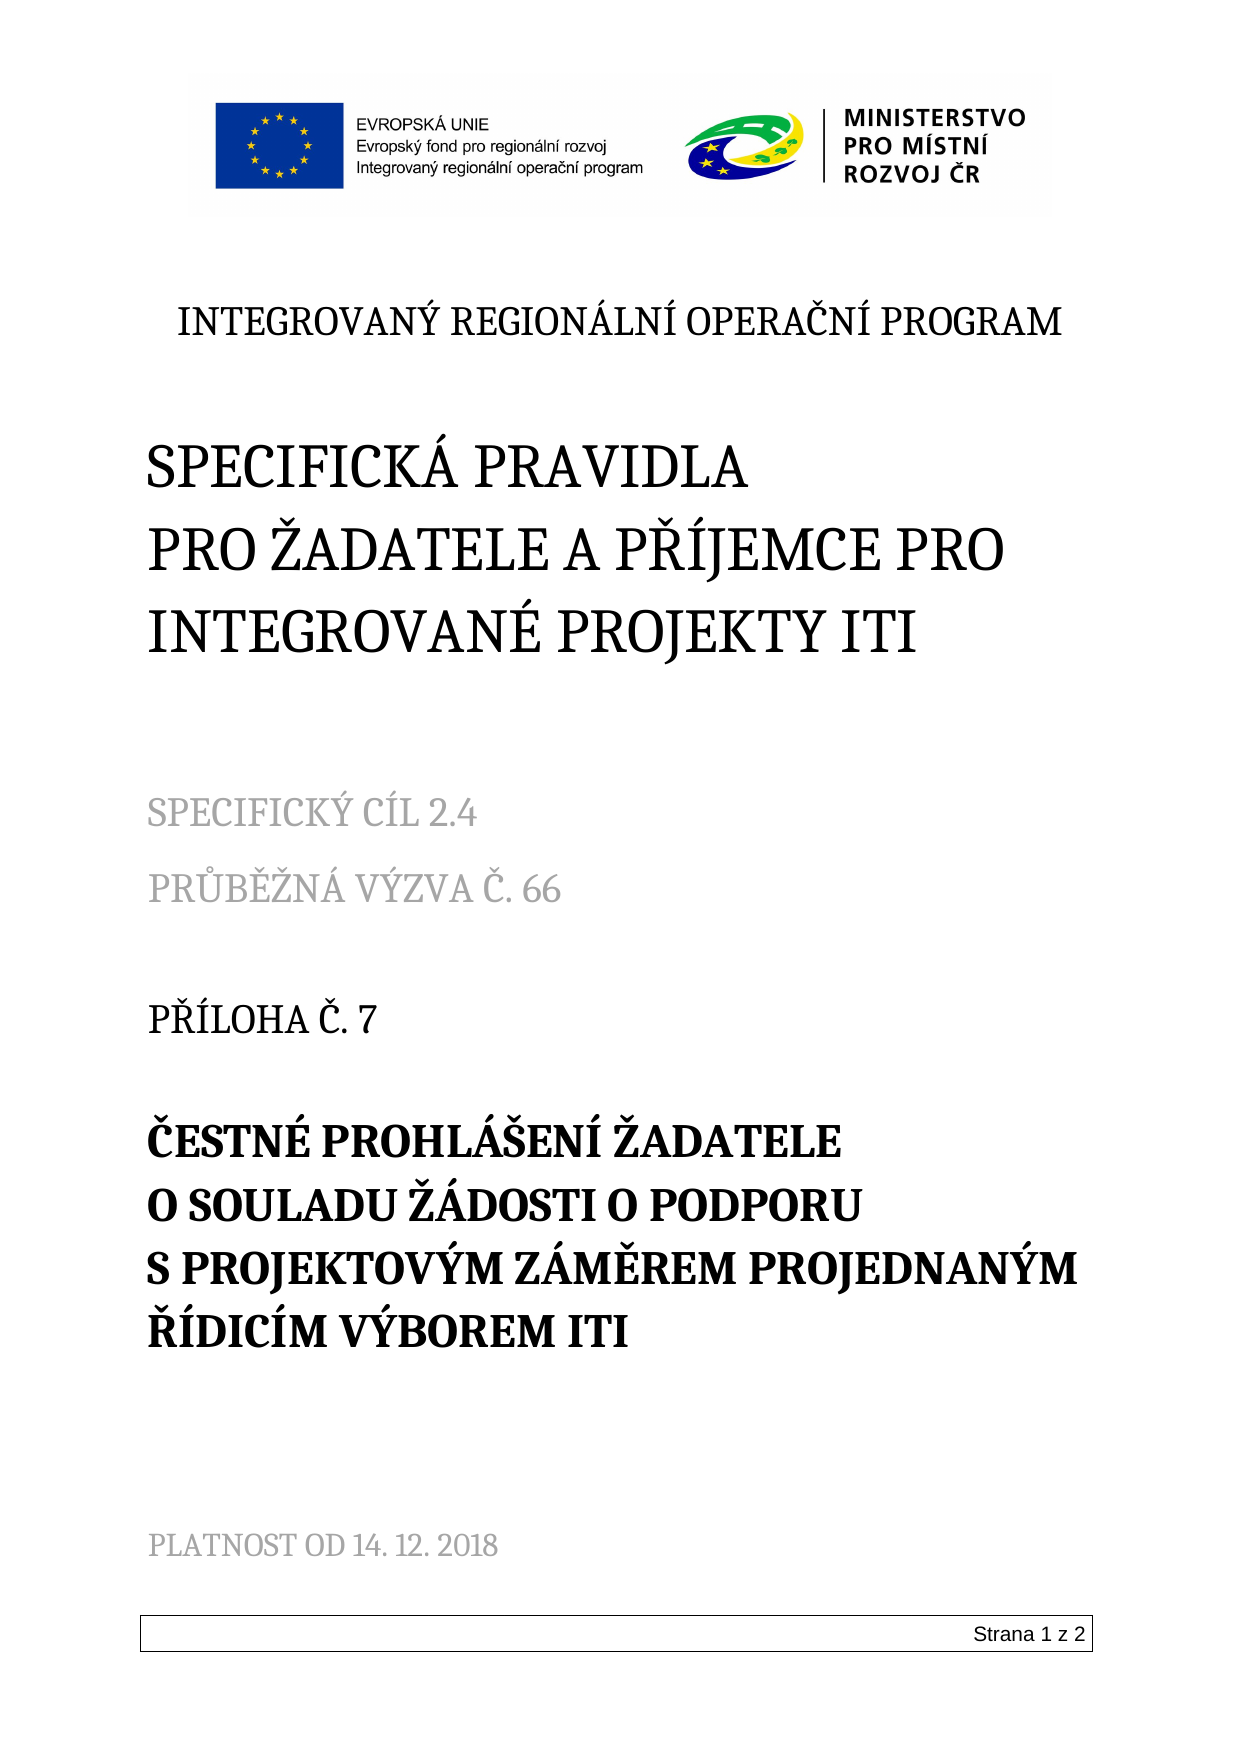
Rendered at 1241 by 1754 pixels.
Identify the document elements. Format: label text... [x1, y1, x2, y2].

text INTEGROVANÝ REGIONÁLNÍ OPERAČNÍ PROGRAM [148, 298, 1093, 346]
text Specifický cíl 2.4 [148, 789, 1093, 837]
picture [187, 73, 1053, 217]
text pLATNOST OD 14. 12. 2018 [148, 1527, 1093, 1565]
text PŘÍLOHA Č. 7 [148, 996, 1093, 1044]
text Průběžná výzva Č. 66 [148, 865, 1093, 913]
text Specifická PRAVIDLA [148, 431, 1093, 503]
text Čestné prohlášení žadatele o souladu žádosti o podporu s projektovým záměrem projednaným Řídicím výborem ITI [148, 1114, 1093, 1359]
text PRO ŽADATELE A PŘÍJEMCE pro integrované projekty ITI [148, 514, 1093, 668]
